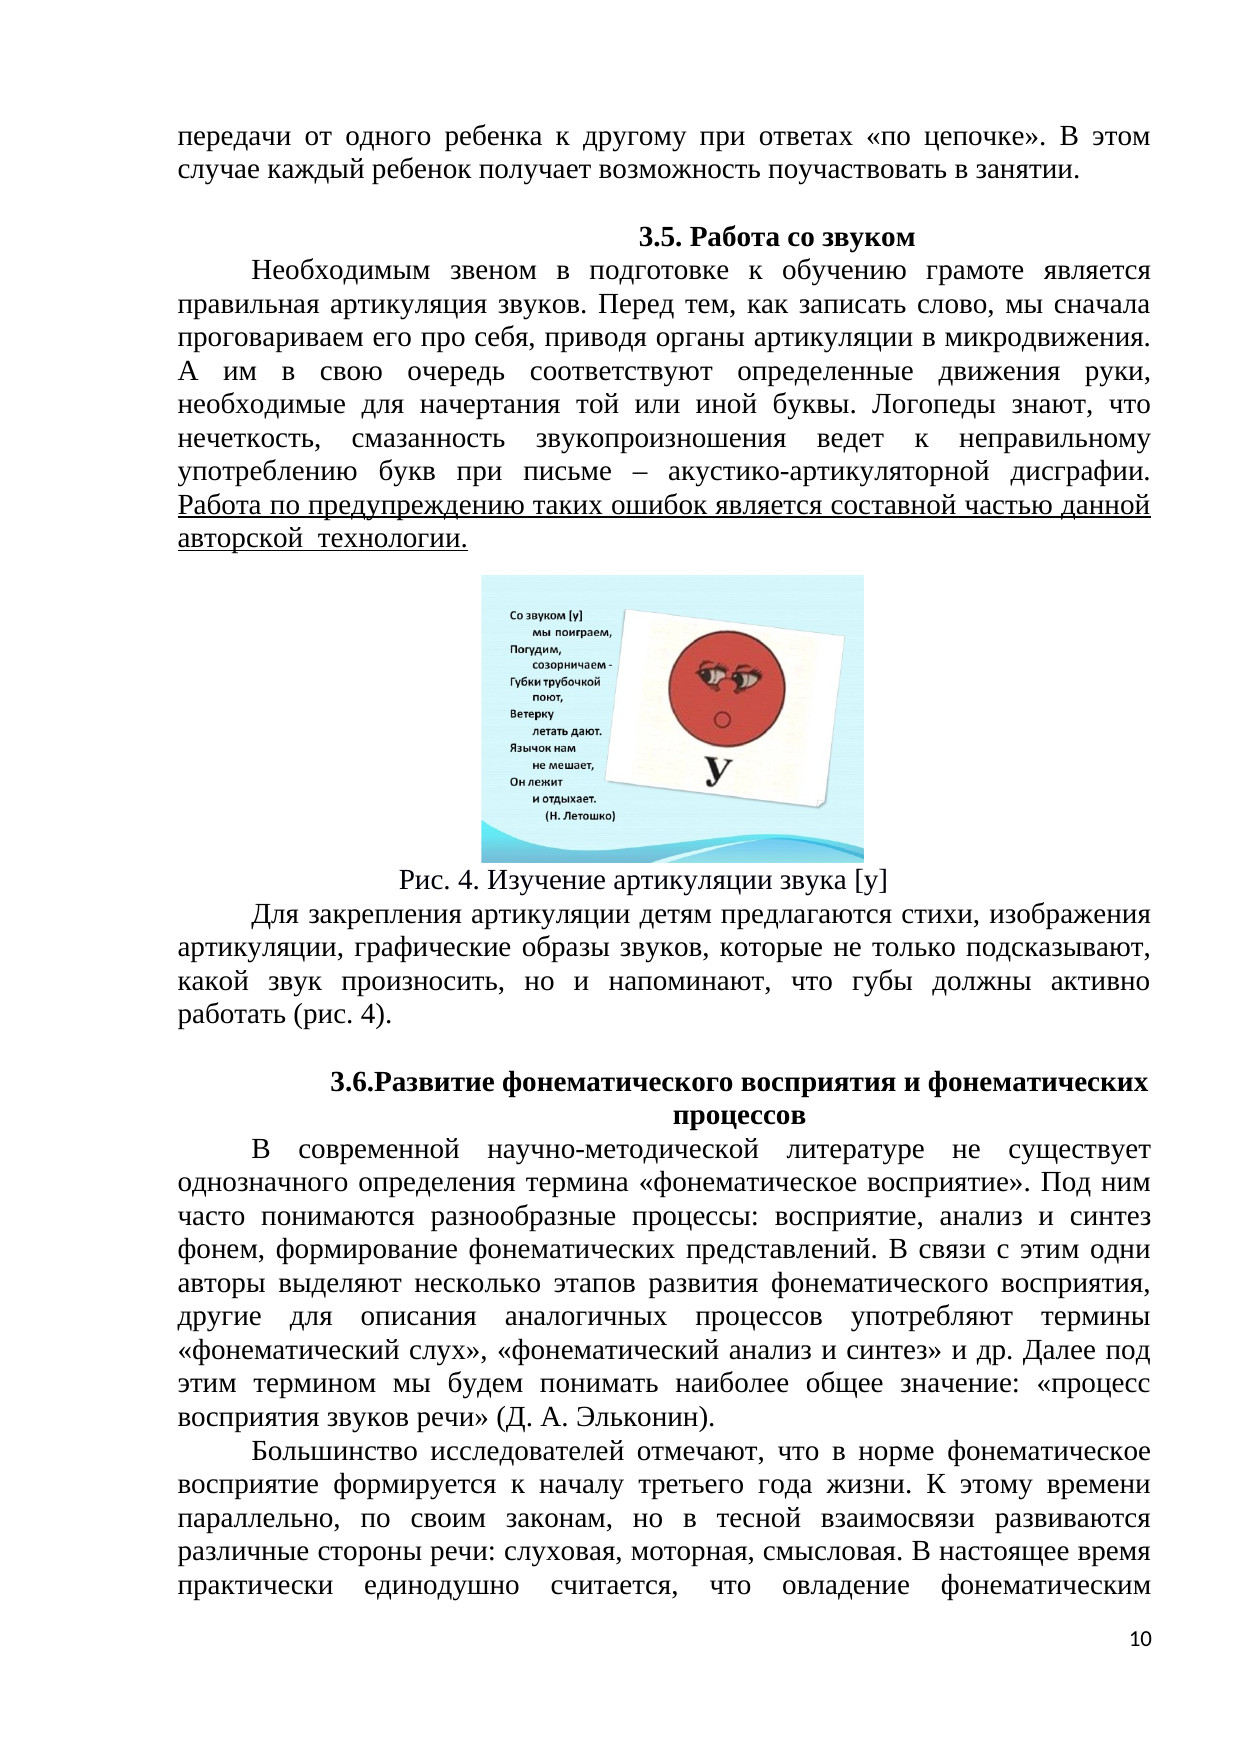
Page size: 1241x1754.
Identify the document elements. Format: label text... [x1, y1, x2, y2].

text Необходимым звеном в подготовке к обучению грамоте является правильная артикуляция звуков. Перед тем, как записать слово, мы сначала проговариваем его про себя, приводя органы артикуляции в микродвижения. А им в свою очередь соответствуют определенные движения руки, необходимые для начертания той или иной буквы. Логопеды знают, что нечеткость, смазанность звукопроизношения ведет к неправильному употреблению букв при письме – акустико-артикуляторной дисграфии. Работа по предупреждению таких ошибок является составной частью данной авторской технологии. [177, 252, 1152, 554]
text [177, 1433, 1152, 1600]
list 3.5. Работа со звуком [402, 219, 1152, 252]
text 3.6.Развитие фонематического восприятия и фонематических процессов [327, 1064, 1152, 1131]
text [177, 118, 1152, 185]
text Для закрепления артикуляции детям предлагаются стихи, изображения артикуляции, графические образы звуков, которые не только подсказывают, какой звук произносить, но и напоминают, что губы должны активно работать (рис. 4). [177, 896, 1152, 1030]
text В современной научно-методической литературе не существует однозначного определения термина «фонематическое восприятие». Под ним часто понимаются разнообразные процессы: восприятие, анализ и синтез фонем, формирование фонематических представлений. В связи с этим одни авторы выделяют несколько этапов развития фонематического восприятия, другие для описания аналогичных процессов употребляют термины «фонематический слух», «фонематический анализ и синтез» и др. Далее под этим термином мы будем понимать наиболее общее значение: «процесс восприятия звуков речи» (Д. А. Эльконин). [177, 1131, 1152, 1433]
picture [481, 575, 864, 863]
